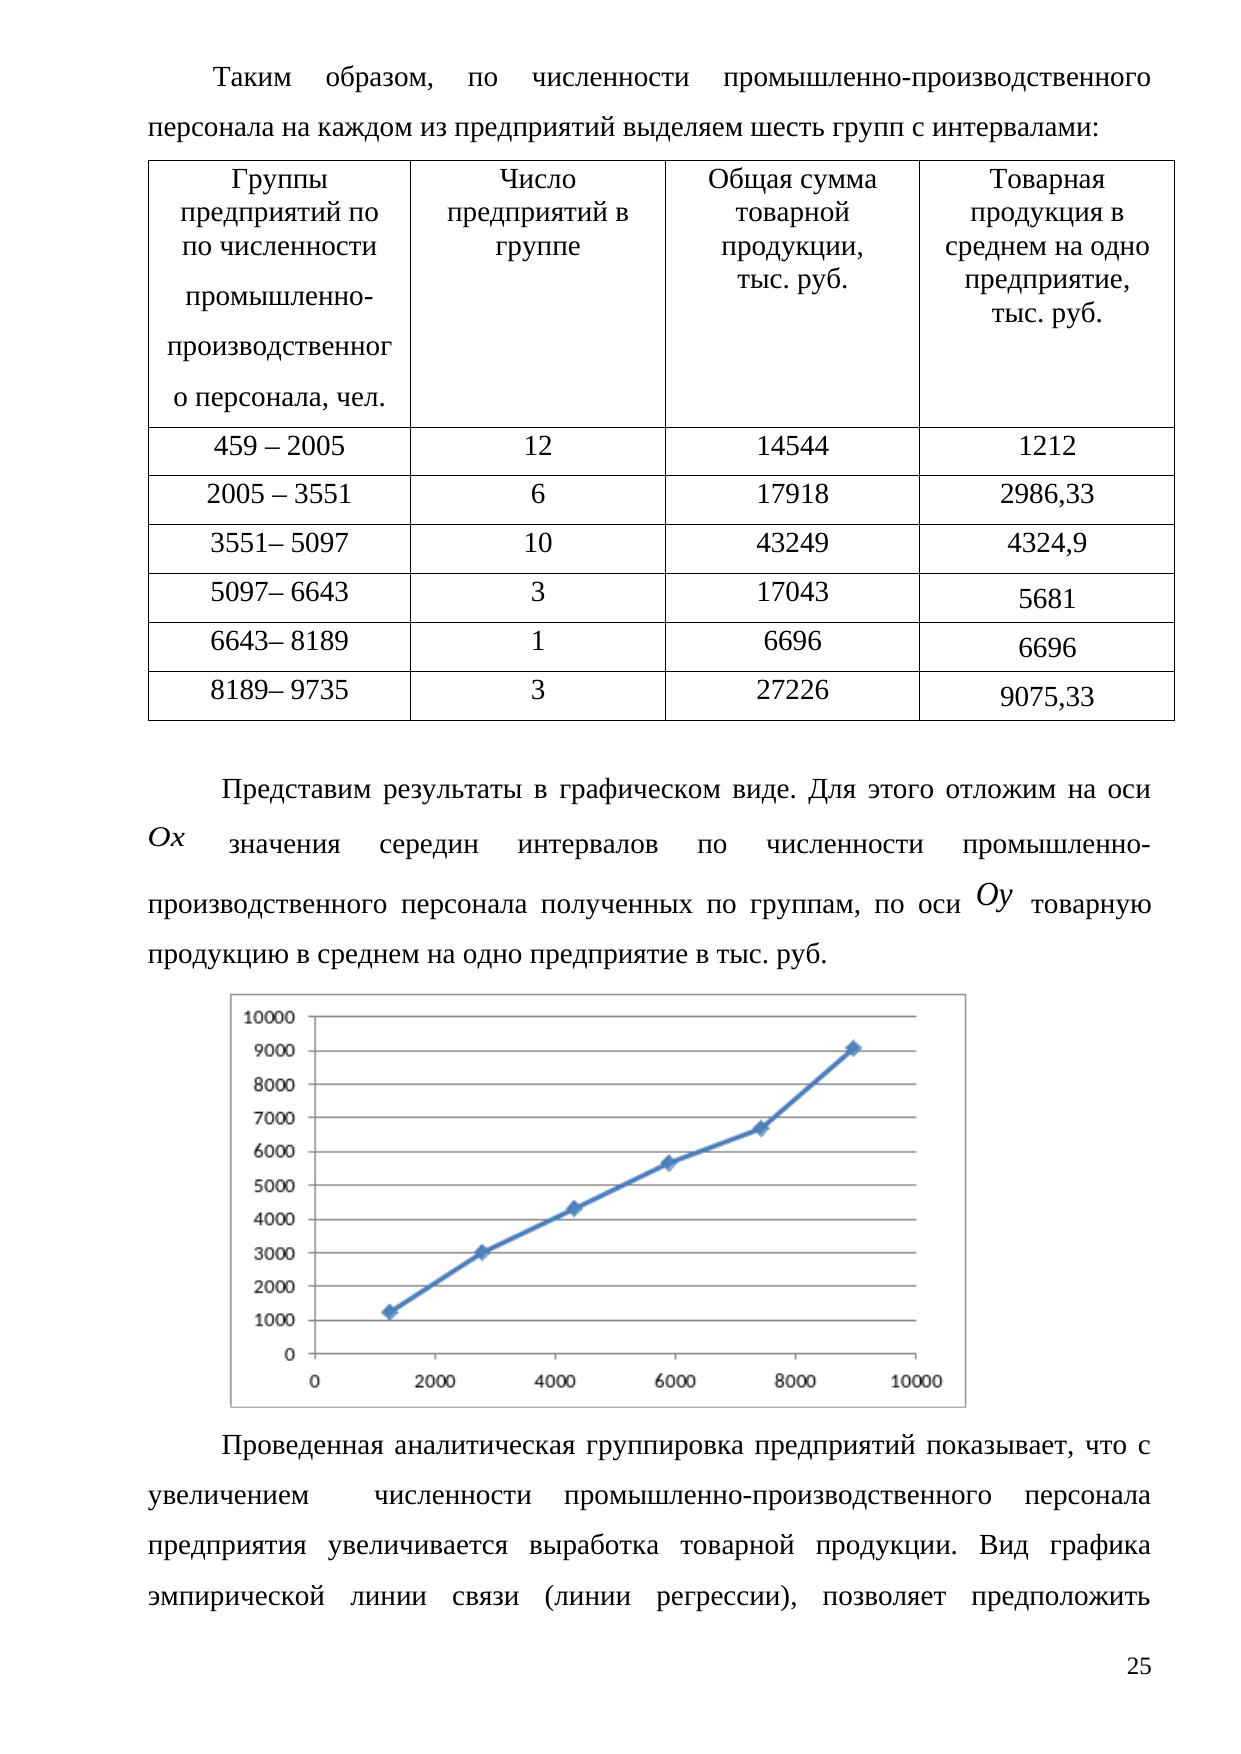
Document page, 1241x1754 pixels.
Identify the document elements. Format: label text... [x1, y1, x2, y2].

table_cell 3 [411, 672, 665, 720]
table_cell 2986,33 [920, 476, 1174, 524]
table_cell 43249 [666, 525, 919, 573]
table_cell 5097– 6643 [149, 574, 410, 622]
text Таким образом, по численности промышленно-производственного персонала на каждом из предприятий выделяем шесть групп с интервалами: [148, 59, 1152, 143]
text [148, 1427, 1152, 1611]
table_cell 459 – 2005 [149, 428, 410, 475]
table_cell 17918 [666, 476, 919, 524]
table_cell 6696 [666, 623, 919, 671]
table_cell 5681 [920, 574, 1174, 622]
table_header Группы предприятий по по численности промышленно-производственного персонала, чел. [149, 161, 410, 427]
table_cell 17043 [666, 574, 919, 622]
table_cell 9075,33 [920, 672, 1174, 720]
table_cell 4324,9 [920, 525, 1174, 573]
table_cell 6643– 8189 [149, 623, 410, 671]
table_cell 14544 [666, 428, 919, 475]
text Представим результаты в графическом виде. Для этого отложим на оси значения середин интервалов по численности промышленно-производственного персонала полученных по группам, по оси товарную продукцию в среднем на одно предприятие в тыс. руб. [148, 771, 1152, 970]
table_cell 8189– 9735 [149, 672, 410, 720]
table_cell 1 [411, 623, 665, 671]
table_header Общая сумма товарной продукции, тыс. руб. [666, 161, 919, 427]
table_header Число предприятий в группе [411, 161, 665, 427]
table_cell 6 [411, 476, 665, 524]
table_cell 27226 [666, 672, 919, 720]
table_cell 10 [411, 525, 665, 573]
table_cell 1212 [920, 428, 1174, 475]
table_header Товарная продукция в среднем на одно предприятие, тыс. руб. [920, 161, 1174, 427]
table_cell 3 [411, 574, 665, 622]
table_cell 3551– 5097 [149, 525, 410, 573]
table_cell 6696 [920, 623, 1174, 671]
table_cell 12 [411, 428, 665, 475]
table_cell 2005 – 3551 [149, 476, 410, 524]
